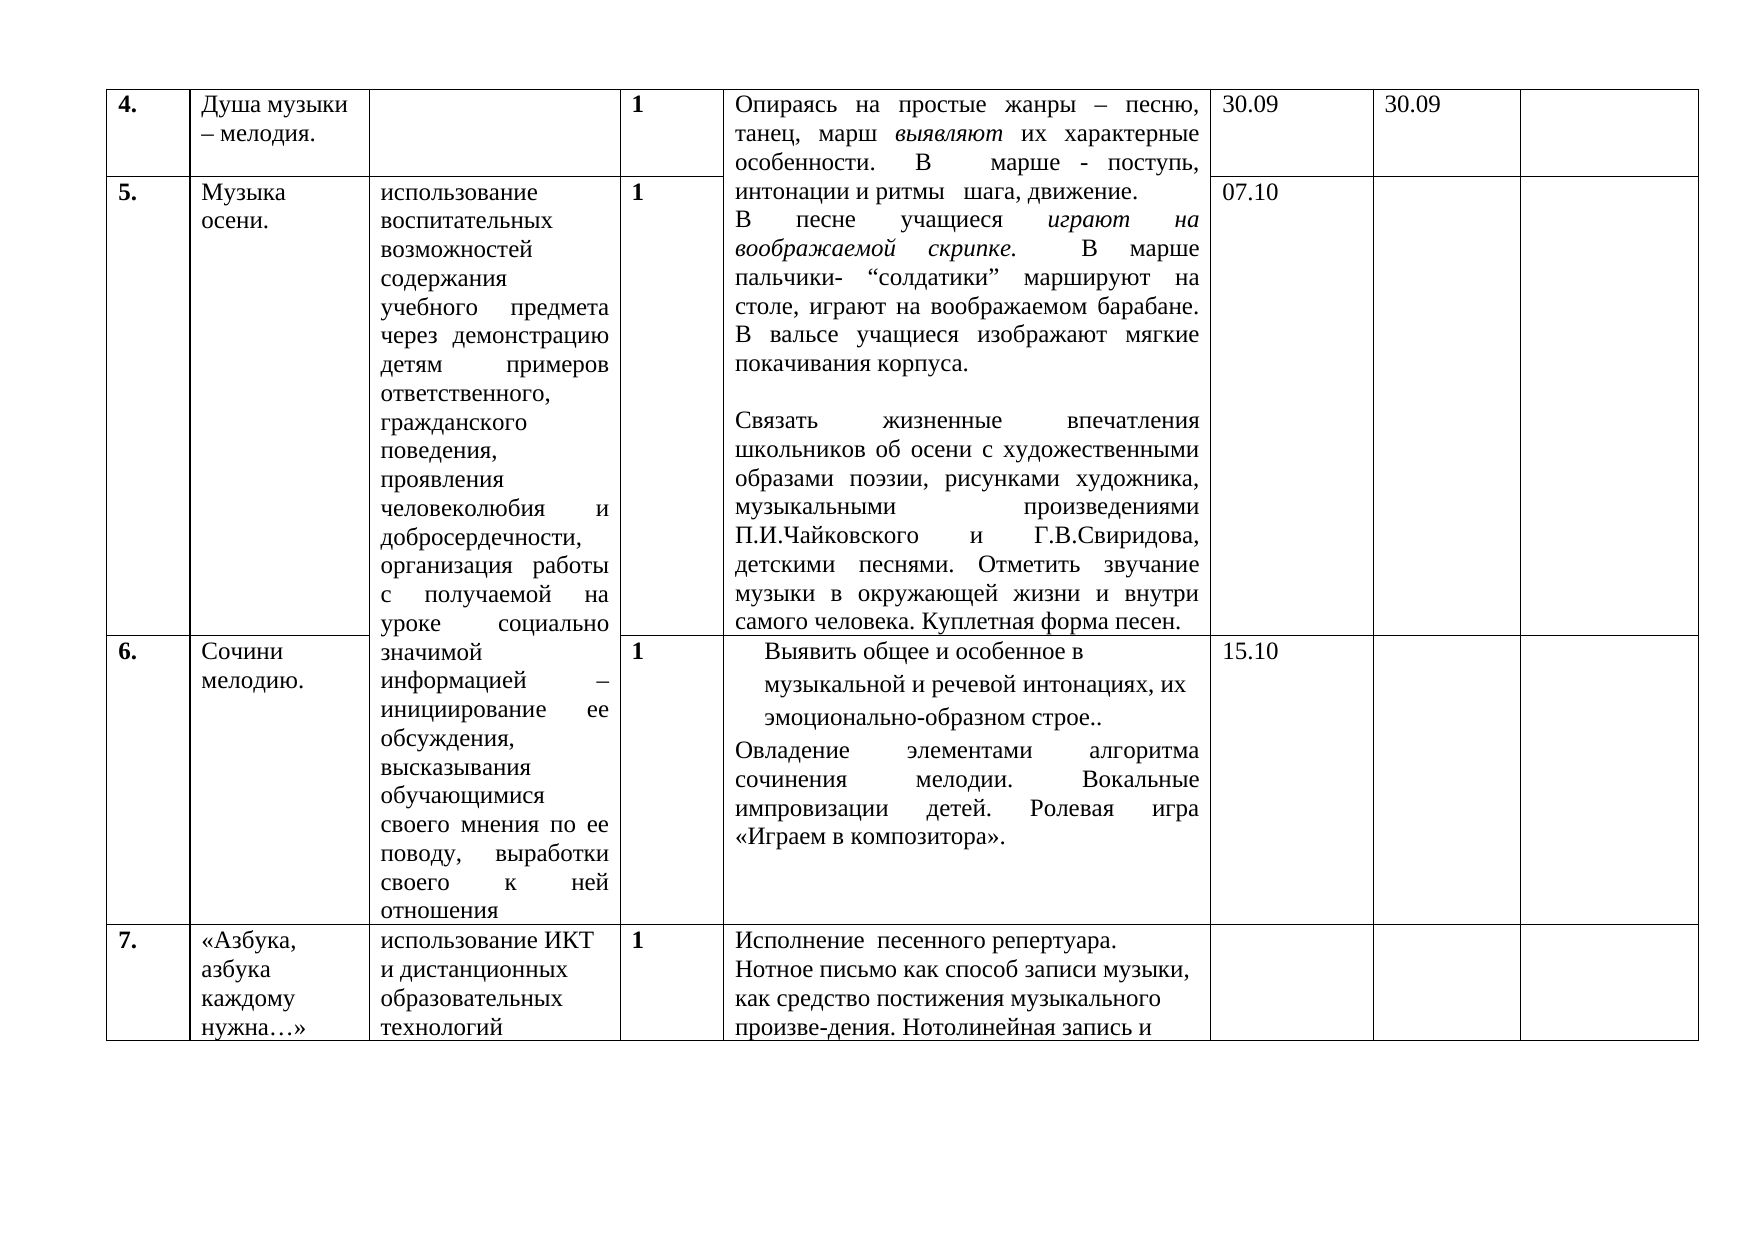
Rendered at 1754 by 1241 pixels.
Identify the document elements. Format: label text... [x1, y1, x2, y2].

table_cell [1521, 177, 1698, 635]
table_cell использование воспитательных возможностей содержания учебного предмета через демонстрацию детям примеров ответственного, гражданского поведения, проявления человеколюбия и добросердечности, организация работы с получаемой на уроке социально значимой информацией – инициирование ее обсуждения, высказывания обучающимися своего мнения по ее поводу, выработки своего к ней отношения [370, 177, 620, 924]
table_cell Музыка осени. [191, 177, 369, 635]
table_cell 1 [621, 636, 723, 924]
table_cell 1 [621, 90, 723, 176]
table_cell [724, 925, 1210, 1040]
table_cell [1374, 177, 1520, 635]
table_cell [107, 636, 189, 924]
table_cell [107, 177, 189, 635]
table_cell 15.10 [1211, 636, 1373, 924]
table_cell [1521, 90, 1698, 176]
table_cell [107, 925, 189, 1040]
table_cell 07.10 [1211, 177, 1373, 635]
table_cell [1521, 925, 1698, 1040]
table_cell [1211, 925, 1373, 1040]
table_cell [370, 925, 620, 1040]
table_cell [1374, 636, 1520, 924]
table_cell [107, 90, 189, 176]
table_cell Душа музыки – мелодия. [191, 90, 369, 176]
table_cell [1521, 636, 1698, 924]
table_cell 30.09 [1374, 90, 1520, 176]
table_cell Сочини мелодию. [191, 636, 369, 924]
table_cell Опираясь на простые жанры – песню, танец, марш выявляют их характерные особенности. В марше - поступь, интонации и ритмы шага, движение. В песне учащиеся играют на воображаемой скрипке. В марше пальчики- “солдатики” маршируют на столе, играют на воображаемом барабане. В вальсе учащиеся изображают мягкие покачивания корпуса. Связать жизненные впечатления школьников об осени с художественными образами поэзии, рисунками художника, музыкальными произведениями П.И.Чайковского и Г.В.Свиридова, детскими песнями. Отметить звучание музыки в окружающей жизни и внутри самого человека. Куплетная форма песен. [724, 90, 1210, 635]
table_cell 1 [621, 177, 723, 635]
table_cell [191, 925, 369, 1040]
table_cell 30.09 [1211, 90, 1373, 176]
table_cell [1374, 925, 1520, 1040]
table_cell 1 [621, 925, 723, 1040]
table_cell Выявить общее и особенное в музыкальной и речевой интонациях, их эмоционально-образном строе.. Овладение элементами алгоритма сочинения мелодии. Вокальные импровизации детей. Ролевая игра «Играем в композитора». [724, 636, 1210, 924]
